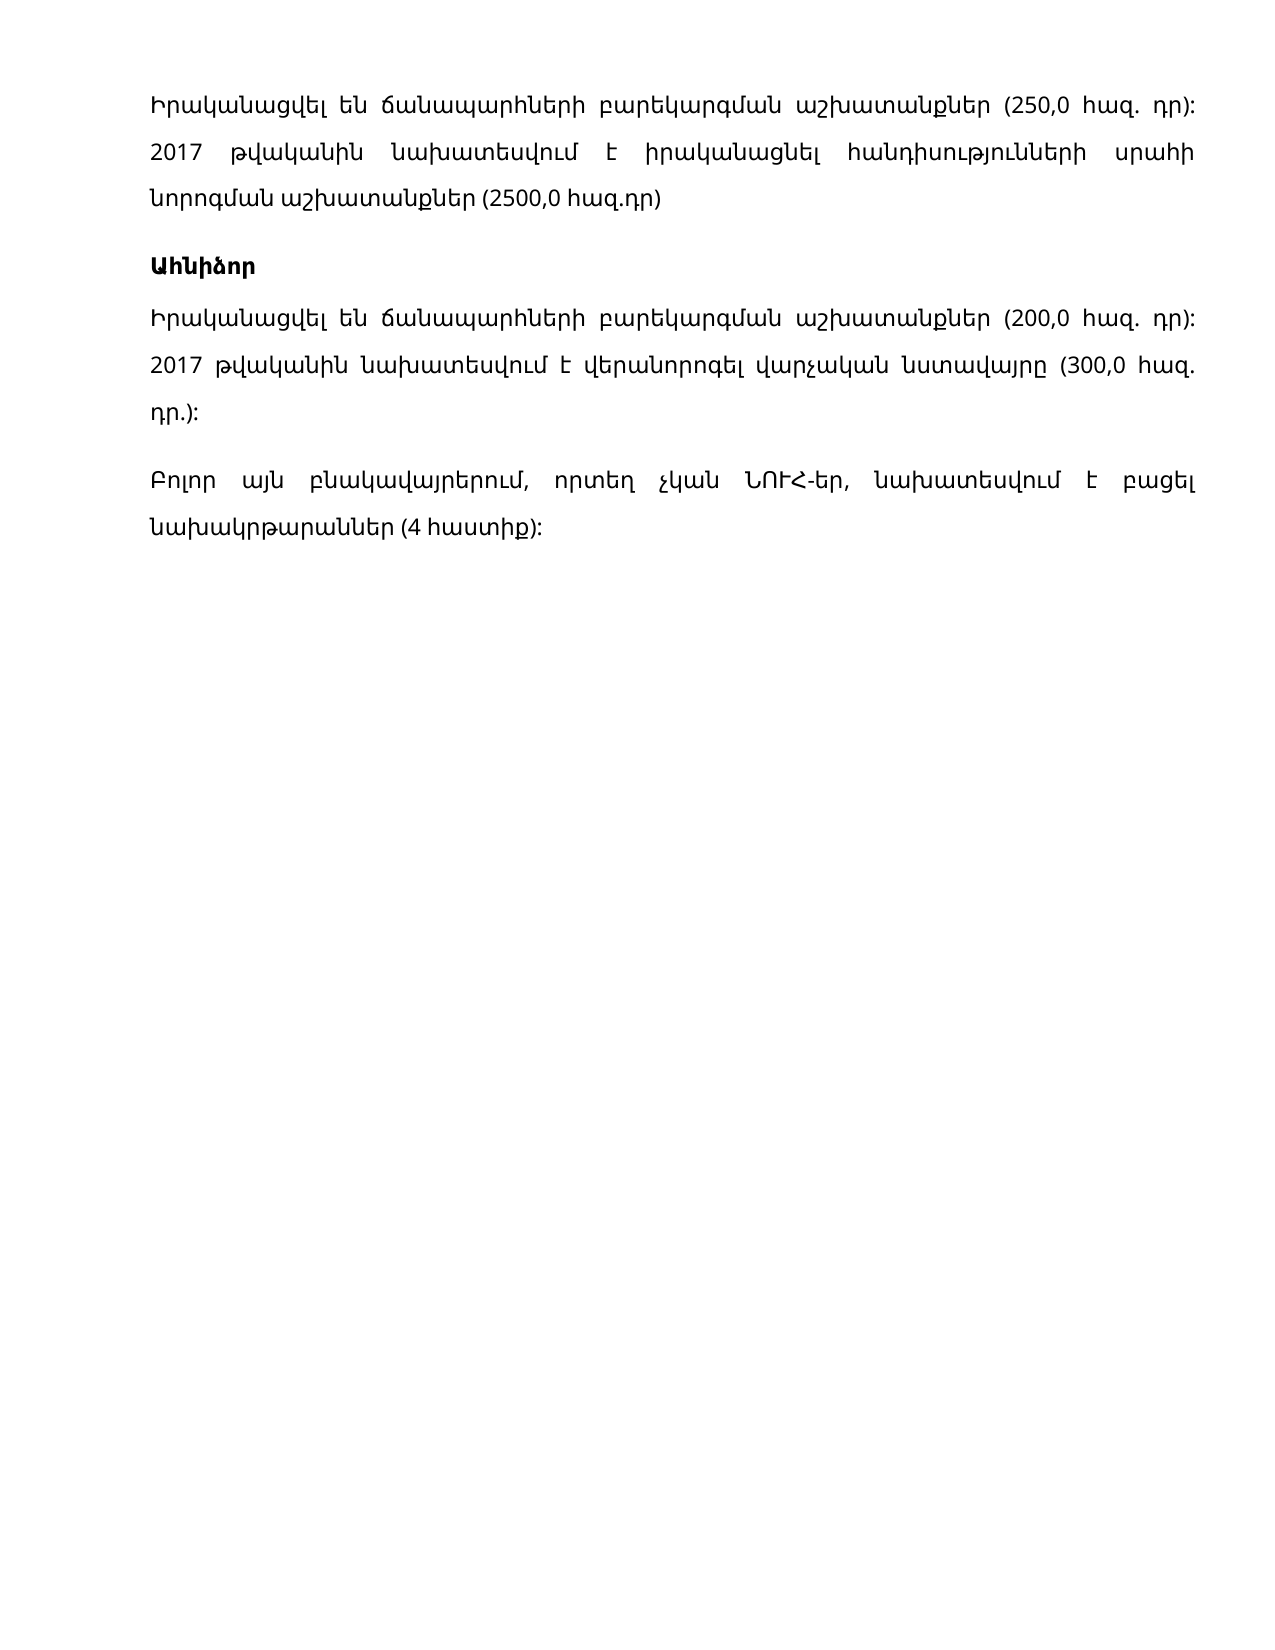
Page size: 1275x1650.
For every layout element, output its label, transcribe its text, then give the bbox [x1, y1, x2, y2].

text Իրականացվել են ճանապարհների բարեկարգման աշխատանքներ (250,0 հազ. դր): 2017 թվականին նախատեսվում է իրականացնել հանդիսությունների սրահի նորոգման աշխատանքներ (2500,0 հազ.դր) [150, 89, 1196, 214]
text Բոլոր այն բնակավայրերում, որտեղ չկան ՆՈՒՀ-եր, նախատեսվում է բացել նախակրթարաններ (4 հաստիք): [150, 464, 1196, 542]
text Իրականացվել են ճանապարհների բարեկարգման աշխատանքներ (200,0 հազ. դր): 2017 թվականին նախատեսվում է վերանորոգել վարչական նստավայրը (300,0 հազ. դր.): [150, 302, 1196, 427]
text Ահնիձոր [150, 250, 1196, 281]
